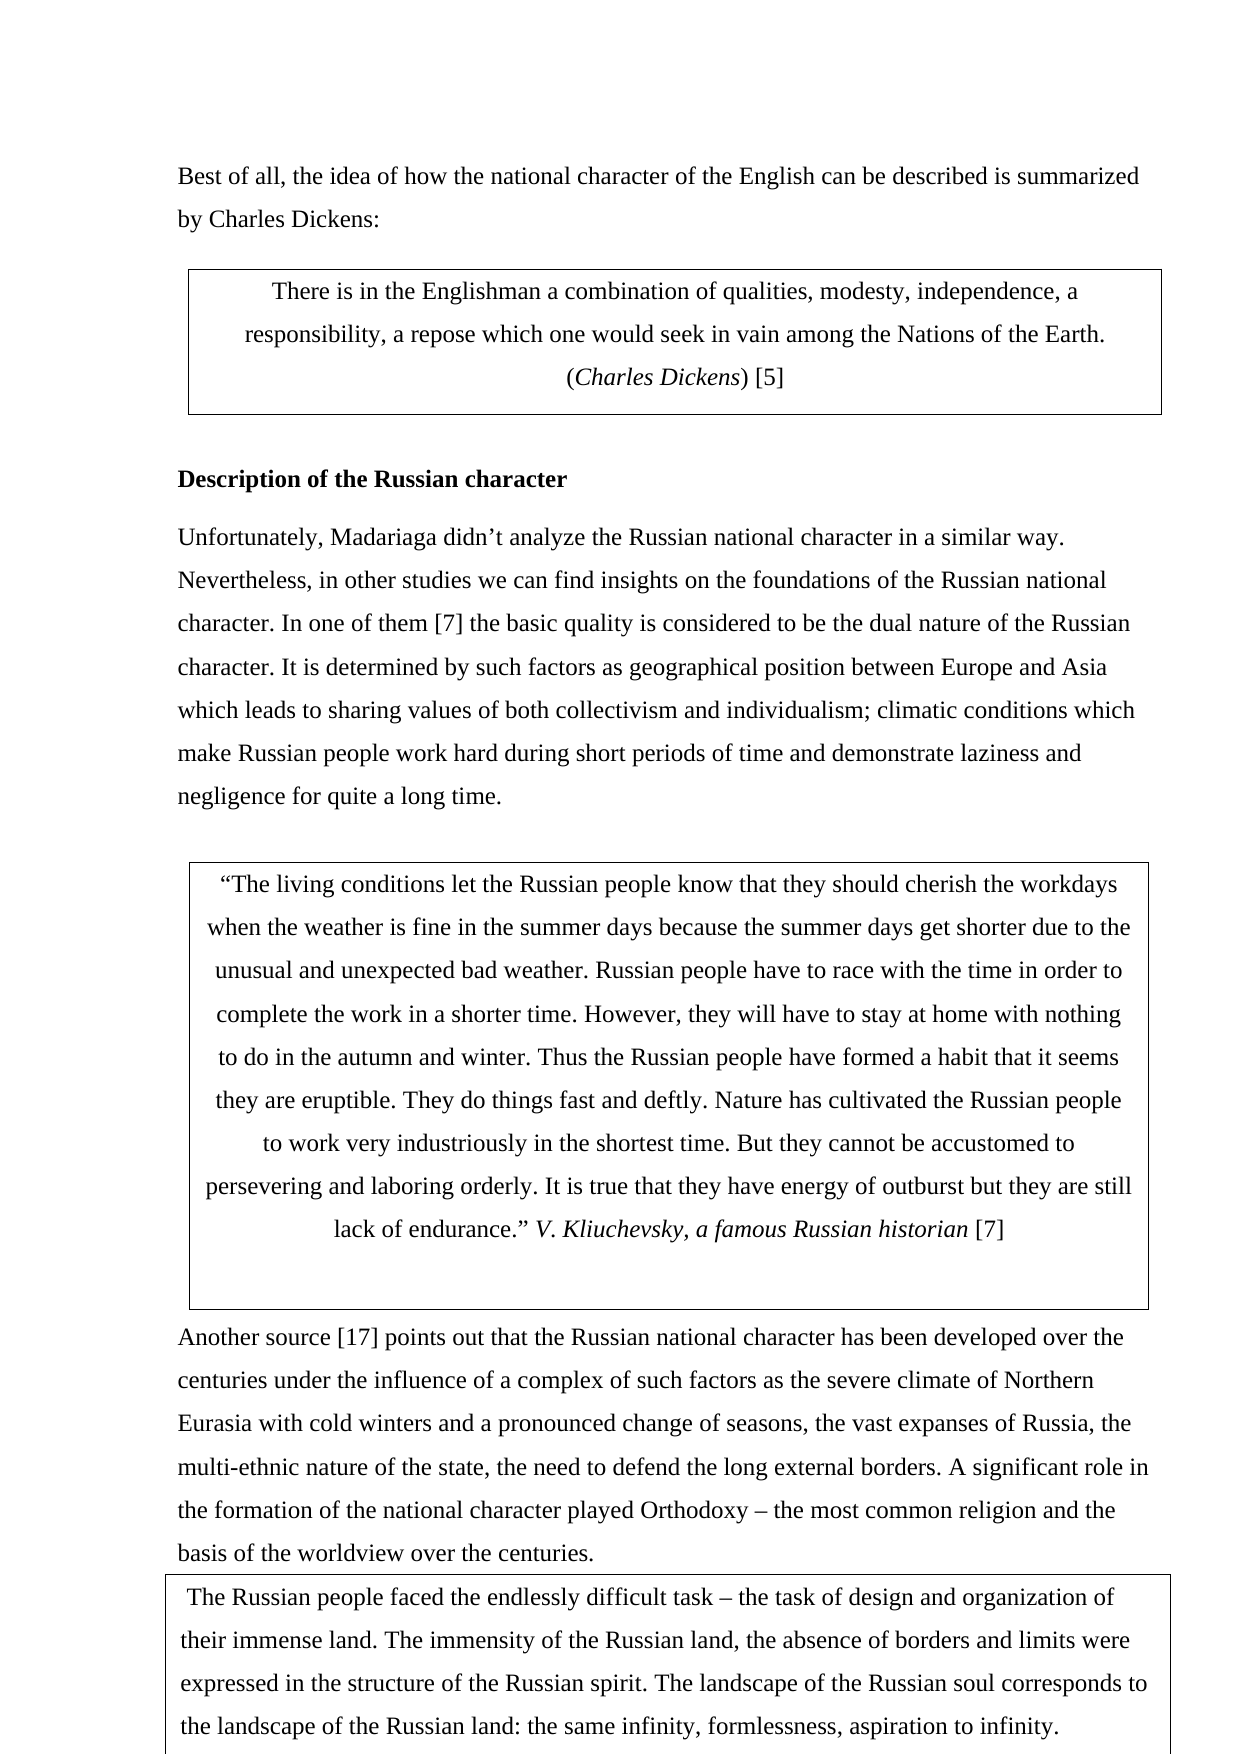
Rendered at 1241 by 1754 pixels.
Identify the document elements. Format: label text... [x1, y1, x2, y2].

text Unfortunately, Madariaga didn’t analyze the Russian national character in a similar way. Nevertheless, in other studies we can find insights on the foundations of the Russian national character. In one of them [7] the basic quality is considered to be the dual nature of the Russian character. It is determined by such factors as geographical position between Europe and Asia which leads to sharing values of both collectivism and individualism; climatic conditions which make Russian people work hard during short periods of time and demonstrate laziness and negligence for quite a long time. [177, 522, 1152, 810]
subtitle Description of the Russian character [177, 464, 1152, 493]
text Another source [17] points out that the Russian national character has been developed over the centuries under the influence of a complex of such factors as the severe climate of Northern Eurasia with cold winters and a pronounced change of seasons, the vast expanses of Russia, the multi-ethnic nature of the state, the need to defend the long external borders. A significant role in the formation of the national character played Orthodoxy – the most common religion and the basis of the worldview over the centuries. [177, 1322, 1152, 1567]
text Best of all, the idea of how the national character of the English can be described is summarized by Charles Dickens: [177, 161, 1152, 233]
